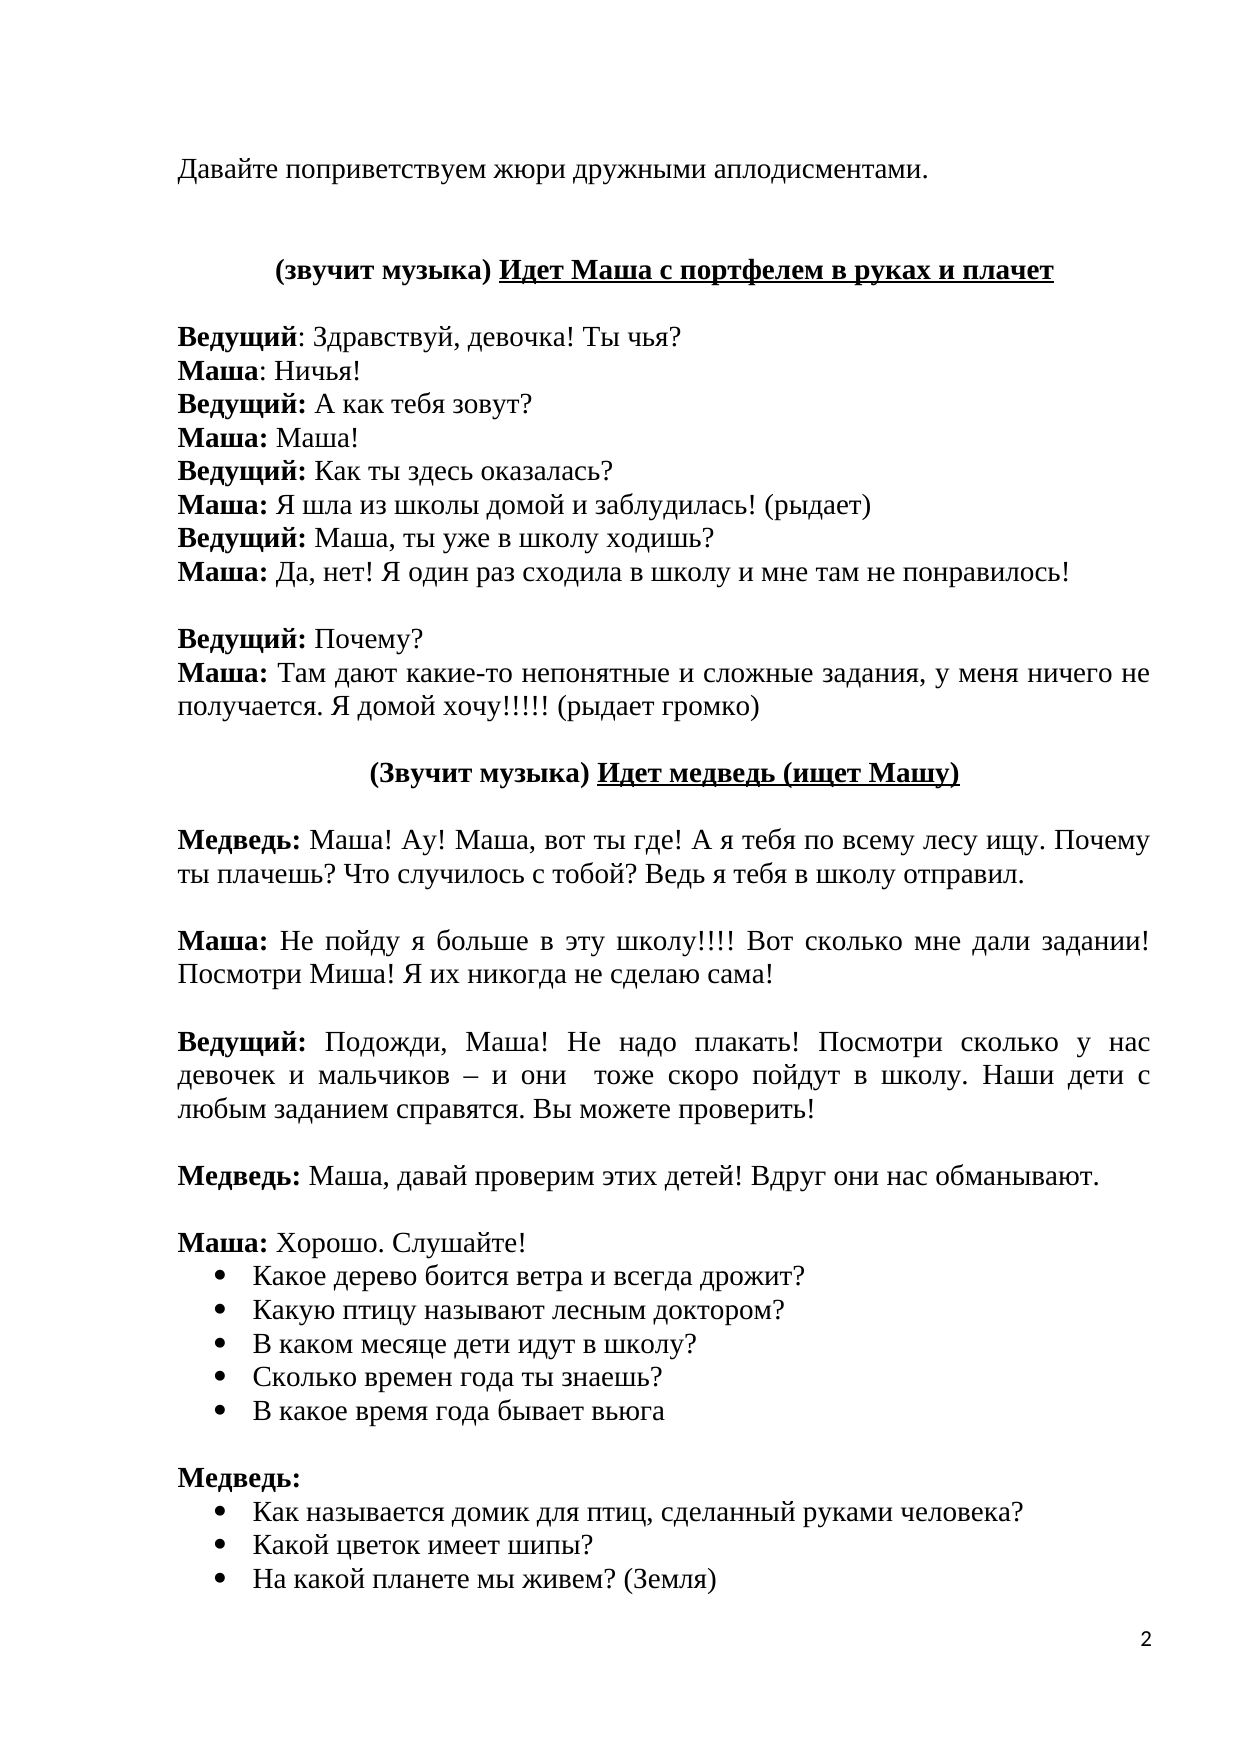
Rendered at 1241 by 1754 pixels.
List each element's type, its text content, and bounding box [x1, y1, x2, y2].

list Какой цветок имеет шипы? [215, 1527, 1152, 1561]
text Ведущий: Почему? [177, 621, 1152, 655]
text Маша: Хорошо. Слушайте! [177, 1225, 1152, 1258]
text Ведущий: Подожди, Маша! Не надо плакать! Посмотри сколько у нас девочек и мальчиков – и они тоже скоро пойдут в школу. Наши дети с любым заданием справятся. Вы можете проверить! [177, 1024, 1152, 1124]
text Маша: Там дают какие-то непонятные и сложные задания, у меня ничего не получается. Я домой хочу!!!!! (рыдает громко) [177, 655, 1152, 722]
text Медведь: Маша, давай проверим этих детей! Вдруг они нас обманывают. [177, 1158, 1152, 1191]
list Сколько времен года ты знаешь? [215, 1359, 1152, 1393]
text Медведь: Маша! Ау! Маша, вот ты где! А я тебя по всему лесу ищу. Почему ты плачешь? Что случилось с тобой? Ведь я тебя в школу отправил. [177, 822, 1152, 889]
text (звучит музыка) Идет Маша с портфелем в руках и плачет [177, 252, 1152, 286]
text Ведущий: А как тебя зовут? [177, 386, 1152, 420]
text Давайте поприветствуем жюри дружными аплодисментами. [177, 152, 1152, 185]
text (Звучит музыка) Идет медведь (ищет Машу) [177, 755, 1152, 789]
text Ведущий: Маша, ты уже в школу ходишь? [177, 521, 1152, 554]
text Маша: Да, нет! Я один раз сходила в школу и мне там не понравилось! [177, 554, 1152, 588]
text Медведь: [177, 1460, 1152, 1494]
list В какое время года бывает вьюга [215, 1393, 1152, 1427]
list На какой планете мы живем? (Земля) [215, 1561, 1152, 1595]
text Ведущий: Как ты здесь оказалась? [177, 453, 1152, 487]
list В каком месяце дети идут в школу? [215, 1326, 1152, 1359]
list Какую птицу называют лесным доктором? [215, 1292, 1152, 1326]
text Маша: Маша! [177, 420, 1152, 453]
text Маша: Ничья! [177, 353, 1152, 386]
text Маша: Я шла из школы домой и заблудилась! (рыдает) [177, 487, 1152, 521]
list Какое дерево боится ветра и всегда дрожит? [215, 1258, 1152, 1292]
text Маша: Не пойду я больше в эту школу!!!! Вот сколько мне дали задании! Посмотри Миша! Я их никогда не сделаю сама! [177, 923, 1152, 990]
text Ведущий: Здравствуй, девочка! Ты чья? [177, 319, 1152, 353]
list Как называется домик для птиц, сделанный руками человека? [215, 1494, 1152, 1527]
